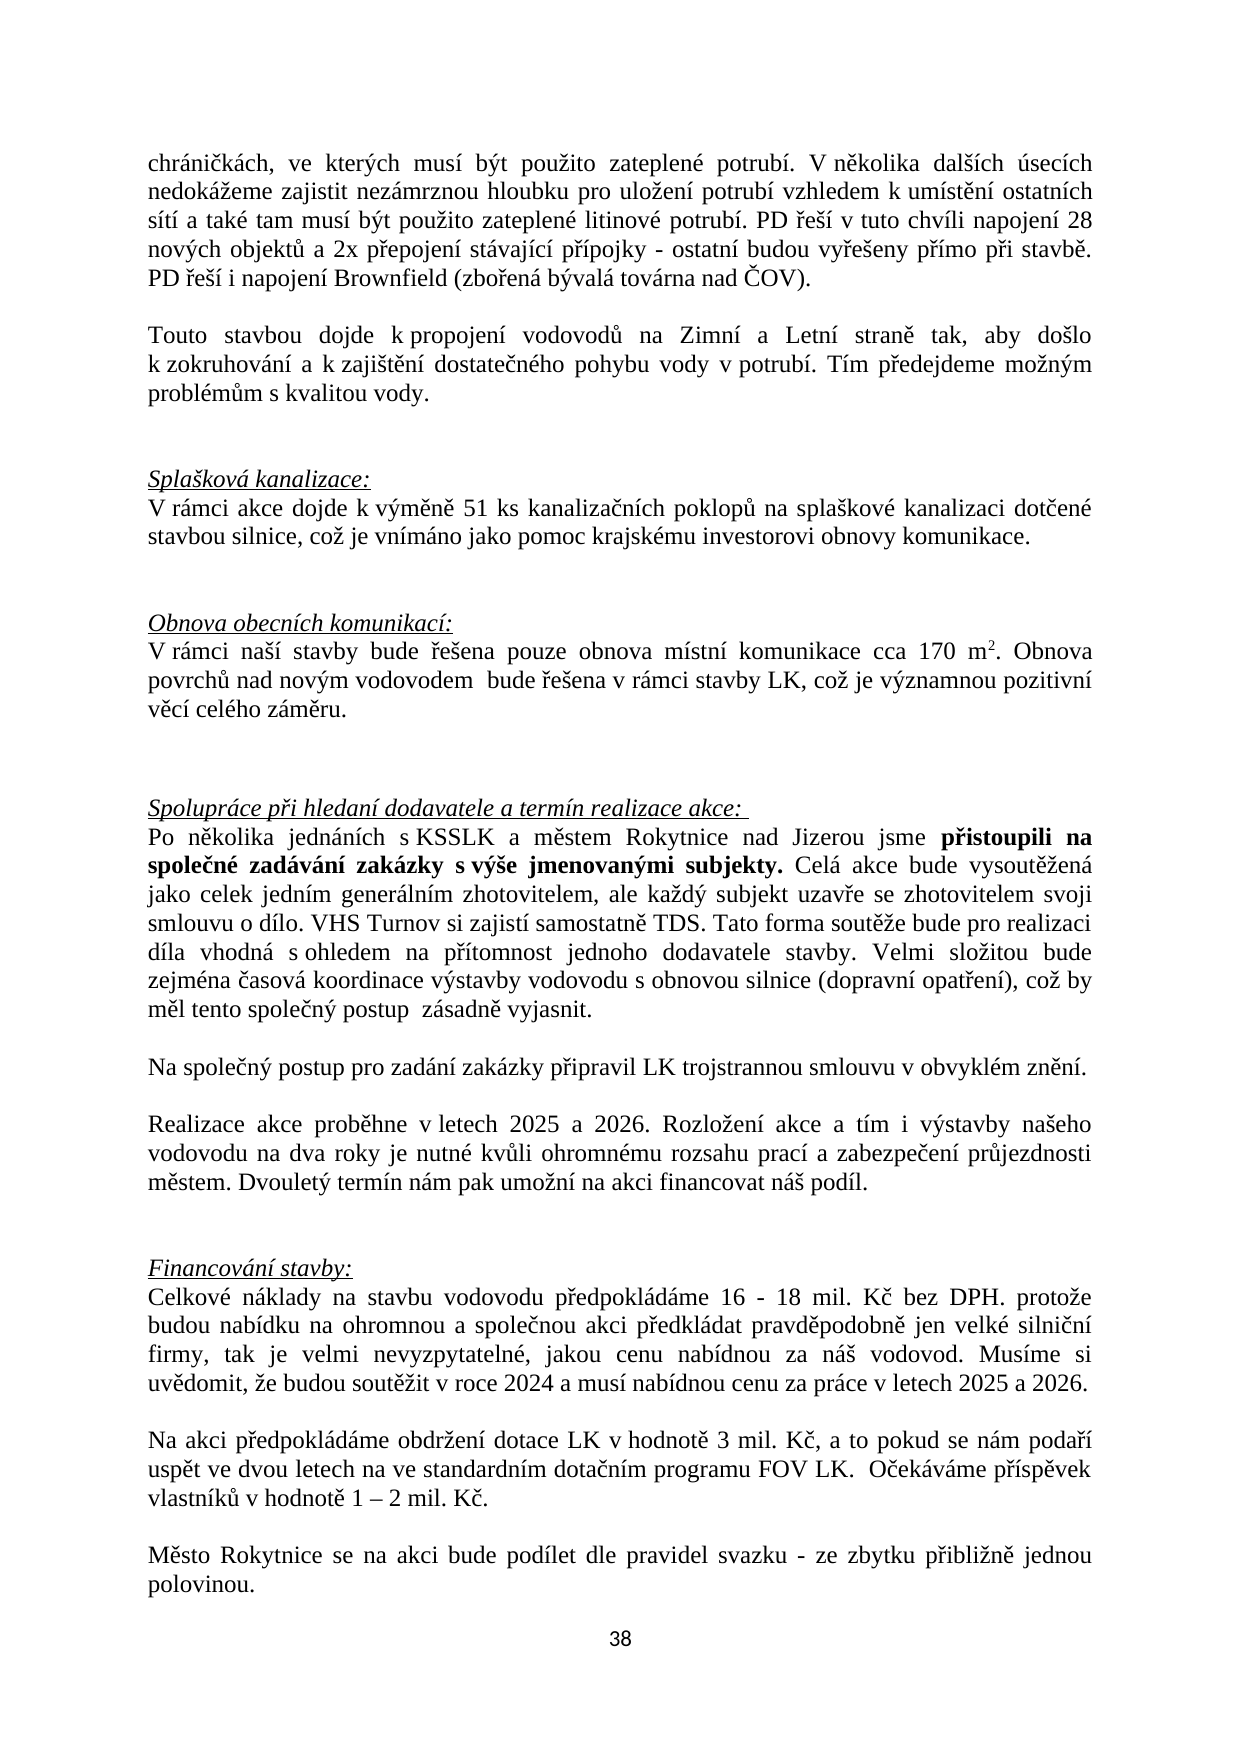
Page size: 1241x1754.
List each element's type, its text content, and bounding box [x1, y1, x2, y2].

text Město Rokytnice se na akci bude podílet dle pravidel svazku - ze zbytku přibližně jednou polovinou. [148, 1541, 1093, 1598]
text Realizace akce proběhne v letech 2025 a 2026. Rozložení akce a tím i výstavby našeho vodovodu na dva roky je nutné kvůli ohromnému rozsahu prací a zabezpečení průjezdnosti městem. Dvouletý termín nám pak umožní na akci financovat náš podíl. [148, 1109, 1093, 1196]
text Na akci předpokládáme obdržení dotace LK v hodnotě 3 mil. Kč, a to pokud se nám podaří uspět ve dvou letech na ve standardním dotačním programu FOV LK. Očekáváme příspěvek vlastníků v hodnotě 1 – 2 mil. Kč. [148, 1426, 1093, 1512]
text V rámci akce dojde k výměně 51 ks kanalizačních poklopů na splaškové kanalizaci dotčené stavbou silnice, což je vnímáno jako pomoc krajskému investorovi obnovy komunikace. [148, 493, 1093, 550]
text Na společný postup pro zadání zakázky připravil LK trojstrannou smlouvu v obvyklém znění. [148, 1052, 1093, 1081]
text V rámci naší stavby bude řešena pouze obnova místní komunikace cca 170 m2. Obnova povrchů nad novým vodovodem bude řešena v rámci stavby LK, což je významnou pozitivní věcí celého záměru. [148, 636, 1093, 723]
text Celkové náklady na stavbu vodovodu předpokládáme 16 - 18 mil. Kč bez DPH. protože budou nabídku na ohromnou a společnou akci předkládat pravděpodobně jen velké silniční firmy, tak je velmi nevyzpytatelné, jakou cenu nabídnou za náš vodovod. Musíme si uvědomit, že budou soutěžit v roce 2024 a musí nabídnou cenu za práce v letech 2025 a 2026. [148, 1282, 1093, 1397]
text Touto stavbou dojde k propojení vodovodů na Zimní a Letní straně tak, aby došlo k zokruhování a k zajištění dostatečného pohybu vody v potrubí. Tím předejdeme možným problémům s kvalitou vody. [148, 320, 1093, 406]
text Obnova obecních komunikací: [148, 608, 1093, 636]
text Po několika jednáních s KSSLK a městem Rokytnice nad Jizerou jsme přistoupili na společné zadávání zakázky s výše jmenovanými subjekty. Celá akce bude vysoutěžená jako celek jedním generálním zhotovitelem, ale každý subjekt uzavře se zhotovitelem svoji smlouvu o dílo. VHS Turnov si zajistí samostatně TDS. Tato forma soutěže bude pro realizaci díla vhodná s ohledem na přítomnost jednoho dodavatele stavby. Velmi složitou bude zejména časová koordinace výstavby vodovodu s obnovou silnice (dopravní opatření), což by měl tento společný postup zásadně vyjasnit. [148, 822, 1093, 1023]
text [148, 148, 1093, 291]
text Spolupráce při hledaní dodavatele a termín realizace akce: [148, 793, 1093, 822]
text Splašková kanalizace: [148, 464, 1093, 493]
text Financování stavby: [148, 1253, 1093, 1282]
